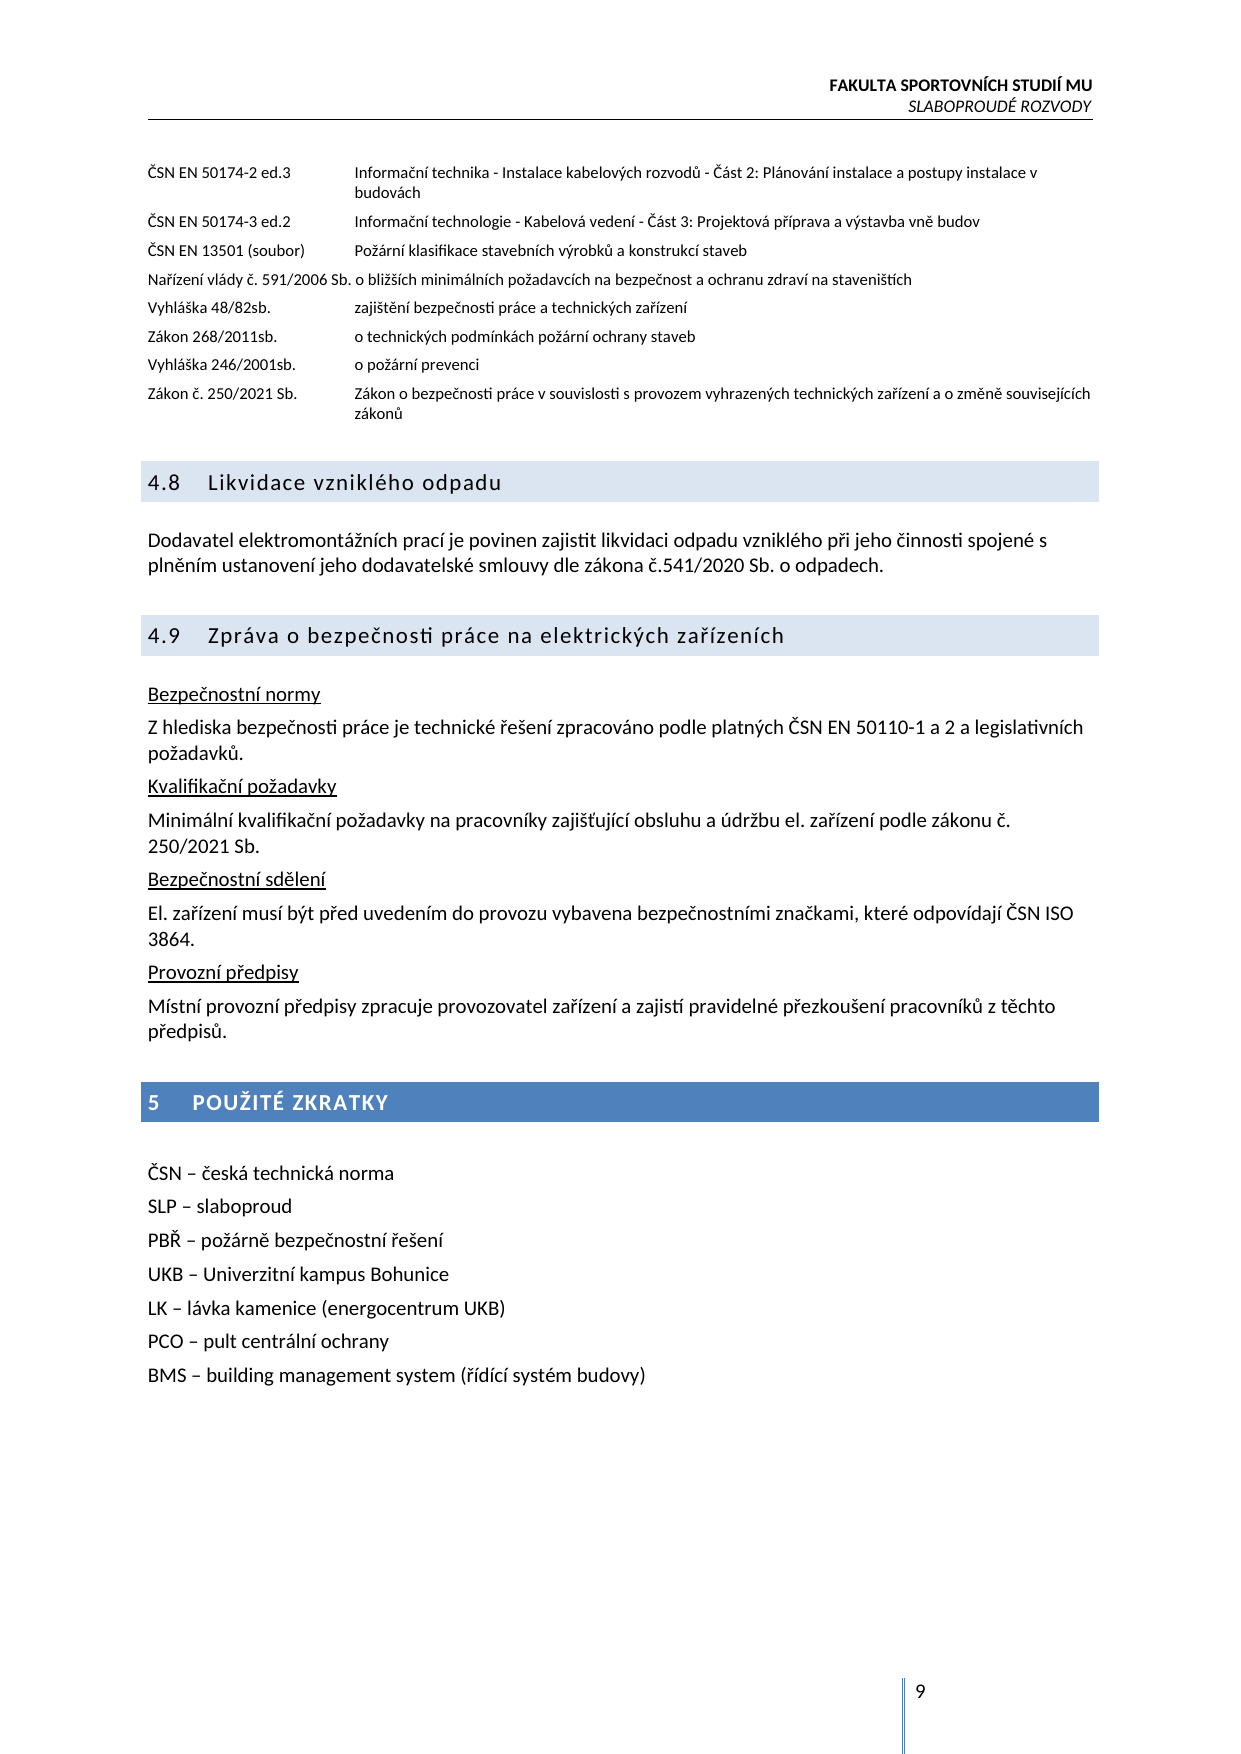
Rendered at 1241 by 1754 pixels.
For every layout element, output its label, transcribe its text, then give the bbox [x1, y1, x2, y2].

text UKB – Univerzitní kampus Bohunice [148, 1261, 1093, 1286]
subtitle Použité zkratky [148, 1088, 1093, 1116]
subtitle Zpráva o bezpečnosti práce na elektrických zařízeních [148, 622, 1093, 649]
text ČSN EN 50174-3 ed.2 Informační technologie - Kabelová vedení - Část 3: Projektová příprava a výstavba vně budov [148, 211, 1093, 232]
text Minimální kvalifikační požadavky na pracovníky zajišťující obsluhu a údržbu el. zařízení podle zákonu č. 250/2021 Sb. [148, 807, 1093, 858]
text Zákon 268/2011sb. o technických podmínkách požární ochrany staveb [148, 326, 1093, 346]
text Kvalifikační požadavky [148, 774, 1093, 799]
subtitle Likvidace vzniklého odpadu [148, 468, 1093, 496]
text Zákon č. 250/2021 Sb. Zákon o bezpečnosti práce v souvislosti s provozem vyhrazených technických zařízení a o změně souvisejících zákonů [148, 383, 1093, 424]
text Z hlediska bezpečnosti práce je technické řešení zpracováno podle platných ČSN EN 50110-1 a 2 a legislativních požadavků. [148, 714, 1093, 765]
text ČSN EN 13501 (soubor) Požární klasifikace stavebních výrobků a konstrukcí staveb [148, 240, 1093, 260]
text ČSN EN 50174-2 ed.3 Informační technika - Instalace kabelových rozvodů - Část 2: Plánování instalace a postupy instalace v budovách [148, 162, 1093, 203]
text Vyhláška 48/82sb. zajištění bezpečnosti práce a technických zařízení [148, 297, 1093, 318]
text PBŘ – požárně bezpečnostní řešení [148, 1227, 1093, 1253]
text Bezpečnostní sdělení [148, 867, 1093, 892]
text Místní provozní předpisy zpracuje provozovatel zařízení a zajistí pravidelné přezkoušení pracovníků z těchto předpisů. [148, 993, 1093, 1044]
text Nařízení vlády č. 591/2006 Sb. o bližších minimálních požadavcích na bezpečnost a ochranu zdraví na staveništích [148, 269, 1093, 289]
text PCO – pult centrální ochrany [148, 1328, 1093, 1354]
text SLP – slaboproud [148, 1193, 1093, 1219]
text BMS – building management system (řídící systém budovy) [148, 1362, 1093, 1388]
text LK – lávka kamenice (energocentrum UKB) [148, 1295, 1093, 1320]
text Provozní předpisy [148, 959, 1093, 985]
text Vyhláška 246/2001sb. o požární prevenci [148, 355, 1093, 375]
text El. zařízení musí být před uvedením do provozu vybavena bezpečnostními značkami, které odpovídají ČSN ISO 3864. [148, 900, 1093, 951]
text ČSN – česká technická norma [148, 1160, 1093, 1185]
text Dodavatel elektromontážních prací je povinen zajistit likvidaci odpadu vzniklého při jeho činnosti spojené s plněním ustanovení jeho dodavatelské smlouvy dle zákona č.541/2020 Sb. o odpadech. [148, 527, 1093, 578]
text Bezpečnostní normy [148, 681, 1093, 706]
